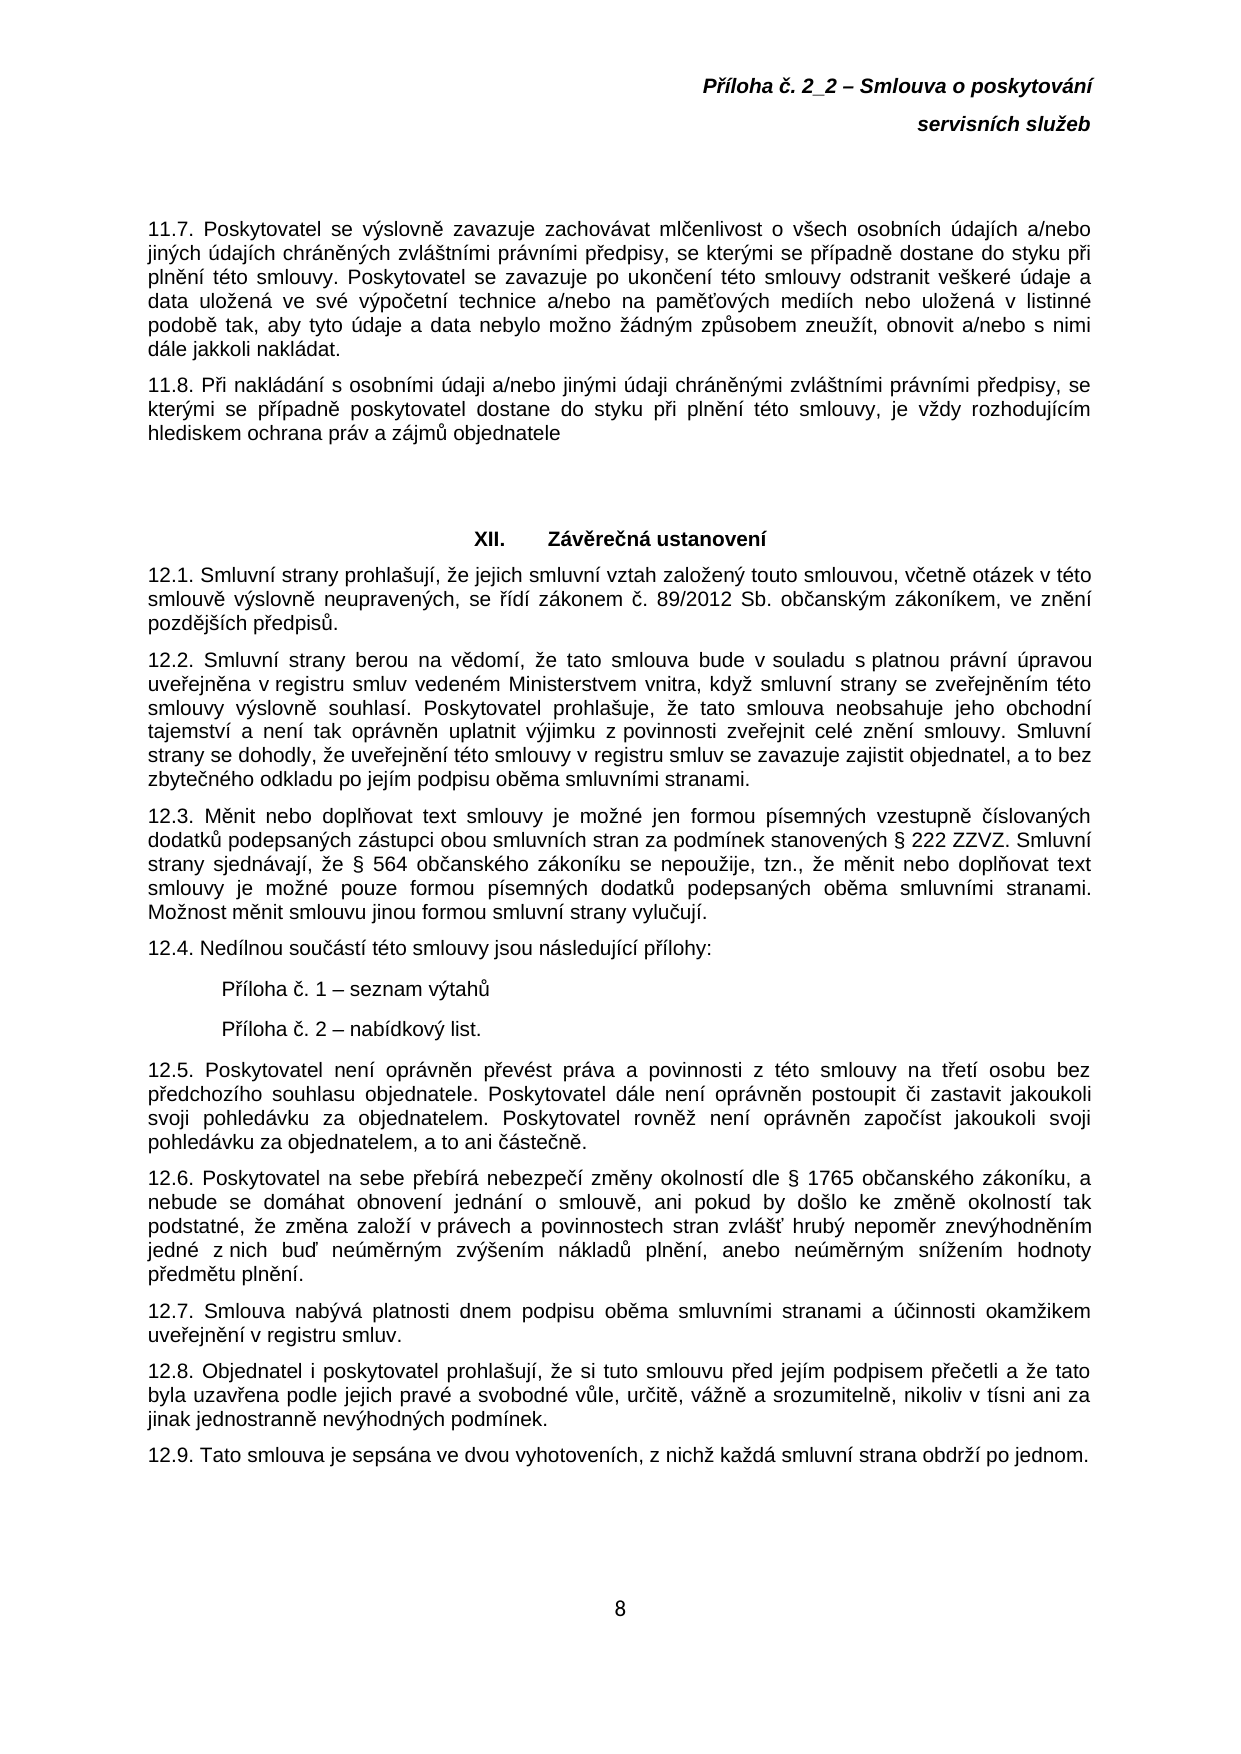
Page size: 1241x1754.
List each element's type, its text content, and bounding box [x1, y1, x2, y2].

text Příloha č. 1 – seznam výtahů [148, 977, 1093, 1001]
text Příloha č. 2 – nabídkový list. [148, 1017, 1093, 1041]
subtitle 12.1. Smluvní strany prohlašují, že jejich smluvní vztah založený touto smlouvou, včetně otázek v této smlouvě výslovně neupravených, se řídí zákonem č. 89/2012 Sb. občanským zákoníkem, ve znění pozdějších předpisů. [148, 563, 1093, 635]
subtitle 12.3. Měnit nebo doplňovat text smlouvy je možné jen formou písemných vzestupně číslovaných dodatků podepsaných zástupci obou smluvních stran za podmínek stanovených § 222 ZZVZ. Smluvní strany sjednávají, že § 564 občanského zákoníku se nepoužije, tzn., že měnit nebo doplňovat text smlouvy je možné pouze formou písemných dodatků podepsaných oběma smluvními stranami. Možnost měnit smlouvu jinou formou smluvní strany vylučují. [148, 804, 1093, 923]
text 12.5. Poskytovatel není oprávněn převést práva a povinnosti z této smlouvy na třetí osobu bez předchozího souhlasu objednatele. Poskytovatel dále není oprávněn postoupit či zastavit jakoukoli svoji pohledávku za objednatelem. Poskytovatel rovněž není oprávněn započíst jakoukoli svoji pohledávku za objednatelem, a to ani částečně. [148, 1058, 1093, 1154]
subtitle 12.8. Objednatel i poskytovatel prohlašují, že si tuto smlouvu před jejím podpisem přečetli a že tato byla uzavřena podle jejich pravé a svobodné vůle, určitě, vážně a srozumitelně, nikoliv v tísni ani za jinak jednostranně nevýhodných podmínek. [148, 1359, 1093, 1431]
text 12.2. Smluvní strany berou na vědomí, že tato smlouva bude v souladu s platnou právní úpravou uveřejněna v registru smluv vedeném Ministerstvem vnitra, když smluvní strany se zveřejněním této smlouvy výslovně souhlasí. Poskytovatel prohlašuje, že tato smlouva neobsahuje jeho obchodní tajemství a není tak oprávněn uplatnit výjimku z povinnosti zveřejnit celé znění smlouvy. Smluvní strany se dohodly, že uveřejnění této smlouvy v registru smluv se zavazuje zajistit objednatel, a to bez zbytečného odkladu po jejím podpisu oběma smluvními stranami. [148, 647, 1093, 791]
subtitle 12.7. Smlouva nabývá platnosti dnem podpisu oběma smluvními stranami a účinnosti okamžikem uveřejnění v registru smluv. [148, 1298, 1093, 1346]
subtitle 12.6. Poskytovatel na sebe přebírá nebezpečí změny okolností dle § 1765 občanského zákoníku, a nebude se domáhat obnovení jednání o smlouvě, ani pokud by došlo ke změně okolností tak podstatné, že změna založí v právech a povinnostech stran zvlášť hrubý nepoměr znevýhodněním jedné z nich buď neúměrným zvýšením nákladů plnění, anebo neúměrným snížením hodnoty předmětu plnění. [148, 1166, 1093, 1286]
text 11.7. Poskytovatel se výslovně zavazuje zachovávat mlčenlivost o všech osobních údajích a/nebo jiných údajích chráněných zvláštními právními předpisy, se kterými se případně dostane do styku při plnění této smlouvy. Poskytovatel se zavazuje po ukončení této smlouvy odstranit veškeré údaje a data uložená ve své výpočetní technice a/nebo na paměťových mediích nebo uložená v listinné podobě tak, aby tyto údaje a data nebylo možno žádným způsobem zneužít, obnovit a/nebo s nimi dále jakkoli nakládat. [148, 217, 1093, 361]
text XII. Závěrečná ustanovení [148, 527, 1093, 551]
text 11.8. Při nakládání s osobními údaji a/nebo jinými údaji chráněnými zvláštními právními předpisy, se kterými se případně poskytovatel dostane do styku při plnění této smlouvy, je vždy rozhodujícím hlediskem ochrana práv a zájmů objednatele [148, 373, 1093, 445]
text 12.4. Nedílnou součástí této smlouvy jsou následující přílohy: [148, 936, 1093, 960]
text 12.9. Tato smlouva je sepsána ve dvou vyhotoveních, z nichž každá smluvní strana obdrží po jednom. [148, 1443, 1093, 1467]
